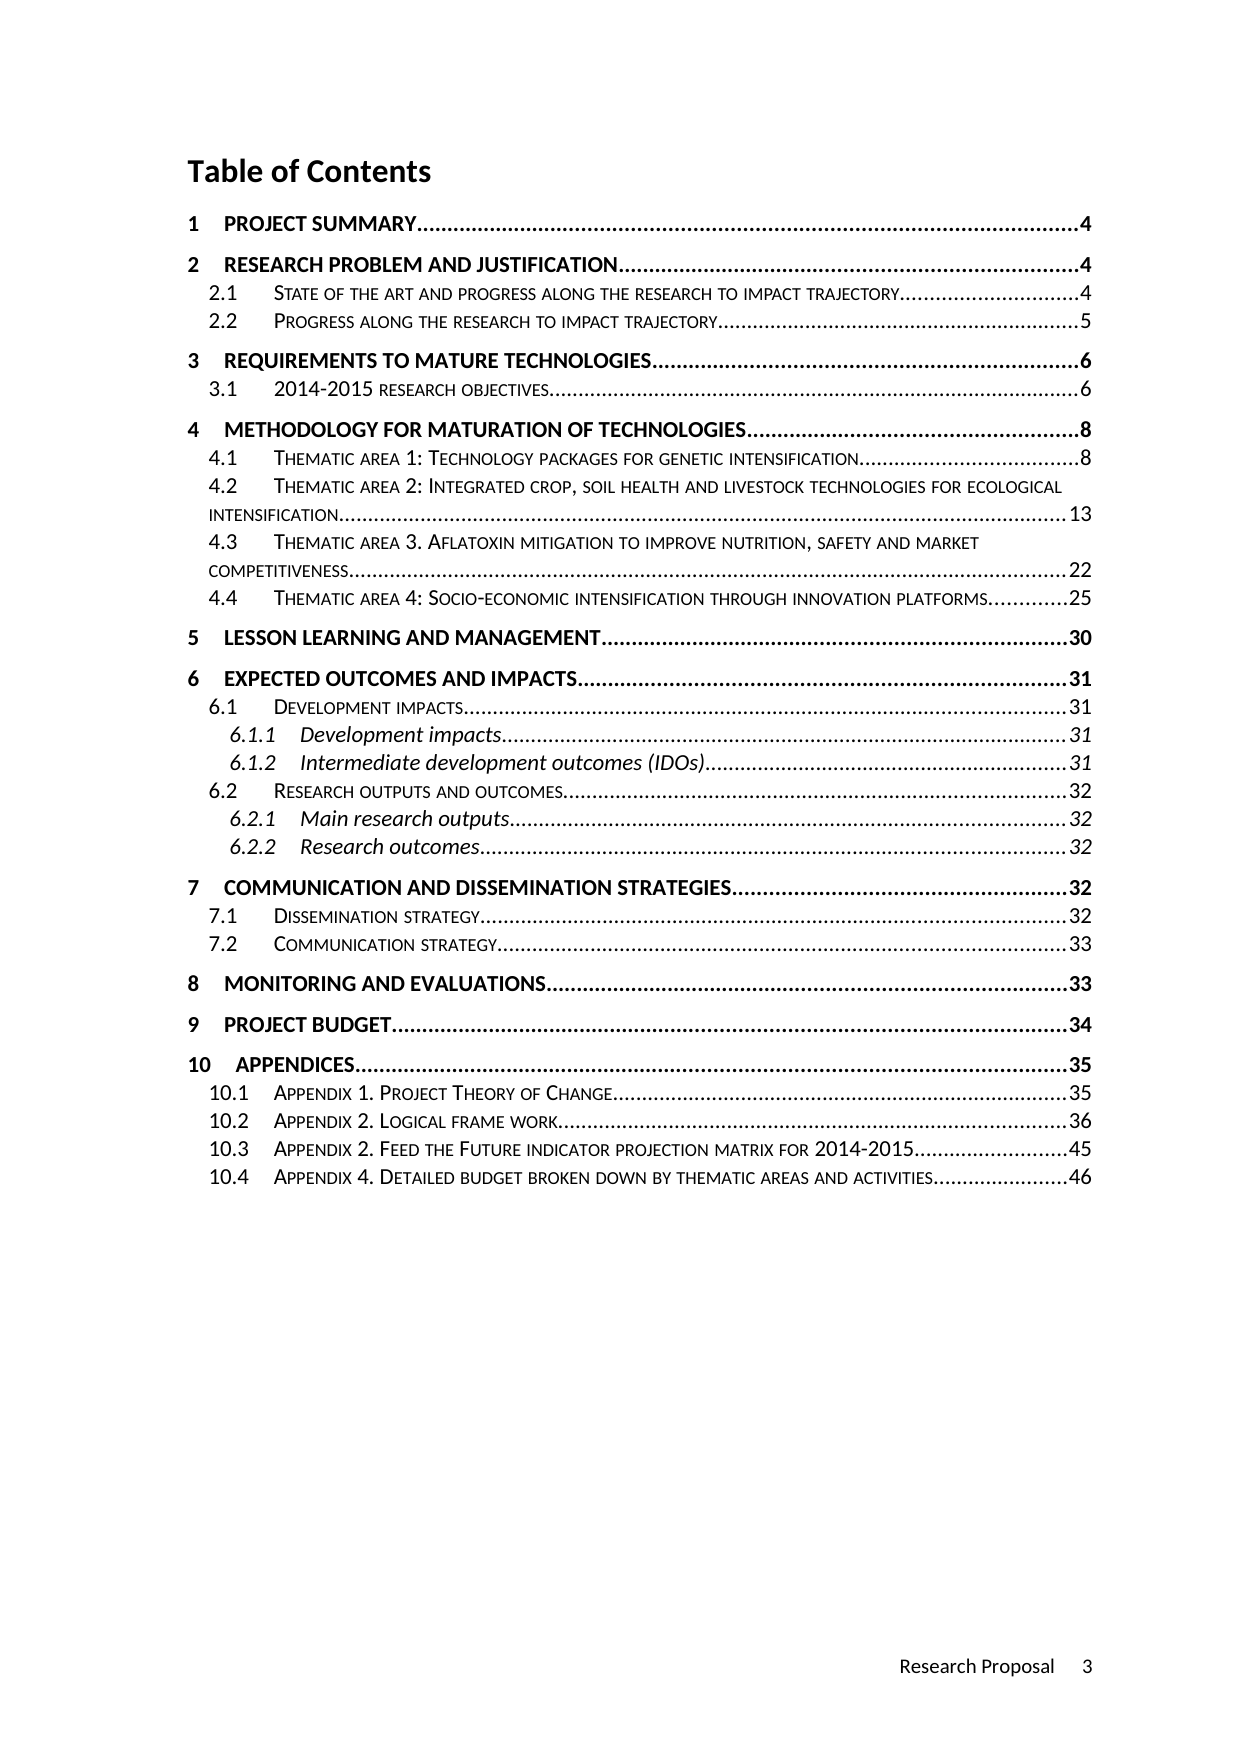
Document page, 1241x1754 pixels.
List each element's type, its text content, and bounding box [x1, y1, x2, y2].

text 9 Project Budget 34 [187, 1010, 1092, 1038]
text 3 Requirements to mature technologies 6 [187, 346, 1092, 374]
text 10 Appendices 35 [187, 1050, 1092, 1078]
text 10.3 Appendix 2. Feed the Future indicator projection matrix for 2014-2015 45 [208, 1134, 1092, 1162]
text 4 Methodology for maturation of technologies 8 [187, 415, 1092, 443]
text 6.1.2 Intermediate development outcomes (IDOs) 31 [229, 748, 1092, 776]
text 5 Lesson learning and management 30 [187, 623, 1092, 652]
text 2.2 Progress along the research to impact trajectory 5 [208, 306, 1092, 334]
text 6.1 Development impacts 31 [208, 692, 1092, 720]
text 6.2 Research outputs and outcomes 32 [208, 776, 1092, 804]
text 6.1.1 Development impacts 31 [229, 720, 1092, 748]
text 4.3 Thematic area 3. Aflatoxin mitigation to improve nutrition, safety and market competitiveness 22 [208, 527, 1092, 583]
text 2.1 State of the art and progress along the research to impact trajectory 4 [208, 278, 1092, 306]
text 2 Research Problem and Justification 4 [187, 250, 1092, 278]
text 6.2.2 Research outcomes 32 [229, 832, 1092, 860]
text 10.2 Appendix 2. Logical frame work 36 [208, 1106, 1092, 1134]
text 4.4 Thematic area 4: Socio-economic intensification through innovation platforms 25 [208, 583, 1092, 611]
text 7.2 Communication strategy 33 [208, 929, 1092, 957]
text 10.4 Appendix 4. Detailed budget broken down by thematic areas and activities 46 [208, 1162, 1092, 1190]
text Table of Contents [187, 150, 1092, 191]
text 10.1 Appendix 1. Project Theory of Change 35 [208, 1078, 1092, 1106]
text 1 Project Summary 4 [187, 209, 1092, 237]
text 6.2.1 Main research outputs 32 [229, 804, 1092, 832]
text 3.1 2014-2015 research objectives 6 [208, 374, 1092, 402]
text 4.1 Thematic area 1: Technology packages for genetic intensification 8 [208, 443, 1092, 471]
text 7 Communication and Dissemination Strategies 32 [187, 873, 1092, 901]
text 7.1 Dissemination strategy 32 [208, 901, 1092, 929]
text 4.2 Thematic area 2: Integrated crop, soil health and livestock technologies for ecological intensification 13 [208, 471, 1092, 527]
text 8 Monitoring and evaluations 33 [187, 969, 1092, 997]
text 6 Expected outcomes and impacts 31 [187, 664, 1092, 692]
